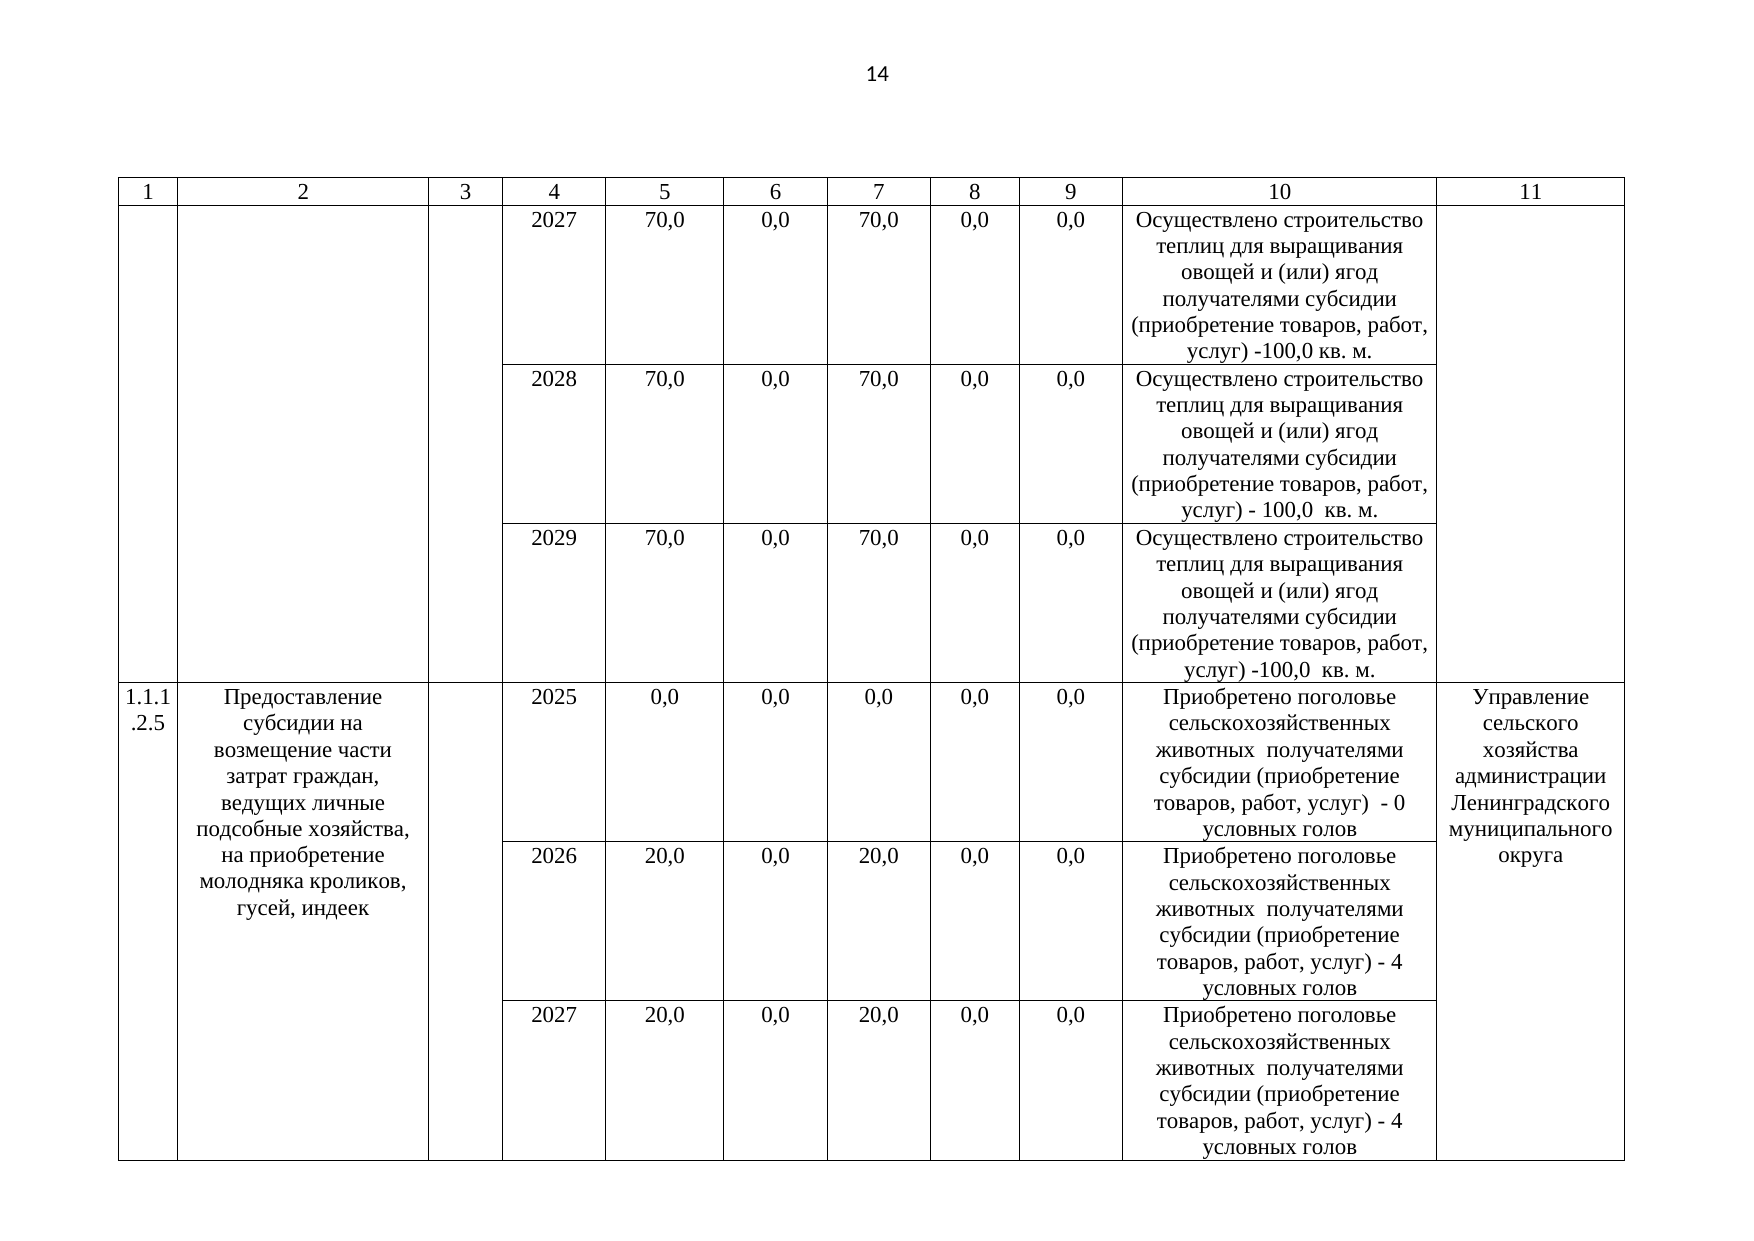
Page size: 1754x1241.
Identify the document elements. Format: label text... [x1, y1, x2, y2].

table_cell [1123, 206, 1436, 364]
table_cell 70,0 [828, 206, 930, 364]
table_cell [1123, 842, 1436, 1000]
table_cell Приобретено поголовье сельскохозяйственных животных получателями субсидии (приобретение товаров, работ, услуг) - 0 условных голов [1123, 683, 1436, 841]
table_header 6 [724, 178, 827, 204]
table_cell 0,0 [1020, 365, 1122, 523]
table_cell 70,0 [828, 365, 930, 523]
table_cell 0,0 [931, 683, 1019, 841]
table_cell 70,0 [606, 524, 723, 682]
table_cell 2025 [503, 683, 605, 841]
table_cell 0,0 [828, 683, 930, 841]
table_cell 70,0 [606, 206, 723, 364]
table_header 1 [119, 178, 177, 204]
table_cell 2028 [503, 365, 605, 523]
table_cell [429, 683, 502, 1159]
table_cell 1.1.1.2.5 [119, 683, 177, 1159]
table_header 8 [931, 178, 1019, 204]
table_cell 0,0 [1020, 524, 1122, 682]
table_cell 2027 [503, 206, 605, 364]
table_cell Управление сельского хозяйства администрации Ленинградского муниципального округа [1437, 683, 1624, 1159]
table_cell 70,0 [606, 365, 723, 523]
table_cell 0,0 [724, 524, 827, 682]
table_cell 20,0 [828, 842, 930, 1000]
table_cell 2027 [503, 1001, 605, 1159]
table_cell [1123, 1001, 1436, 1159]
table_header 11 [1437, 178, 1624, 204]
table_cell Предоставление субсидии на возмещение части затрат граждан, ведущих личные подсобные хозяйства, на приобретение молодняка кроликов, гусей, индеек [178, 683, 428, 1159]
table_cell 0,0 [931, 365, 1019, 523]
table_cell 2029 [503, 524, 605, 682]
table_cell Осуществлено строительство теплиц для выращивания овощей и (или) ягод получателями субсидии (приобретение товаров, работ, услуг) -100,0 кв. м. [1123, 524, 1436, 682]
table_cell 2026 [503, 842, 605, 1000]
table_cell 0,0 [724, 365, 827, 523]
table_cell Осуществлено строительство теплиц для выращивания овощей и (или) ягод получателями субсидии (приобретение товаров, работ, услуг) - 100,0 кв. м. [1123, 365, 1436, 523]
table_cell 0,0 [724, 842, 827, 1000]
table_cell 0,0 [931, 842, 1019, 1000]
table_cell 20,0 [606, 842, 723, 1000]
table_header 9 [1020, 178, 1122, 204]
table_cell 0,0 [1020, 842, 1122, 1000]
table_header 3 [429, 178, 502, 204]
table_cell 0,0 [724, 1001, 827, 1159]
table_cell 0,0 [724, 206, 827, 364]
table_cell 0,0 [724, 683, 827, 841]
table_header 7 [828, 178, 930, 204]
table_header 4 [503, 178, 605, 204]
table_cell 20,0 [606, 1001, 723, 1159]
table_header 10 [1123, 178, 1436, 204]
table_cell 70,0 [828, 524, 930, 682]
table_cell 0,0 [1020, 683, 1122, 841]
table_cell 20,0 [828, 1001, 930, 1159]
table_cell 0,0 [1020, 206, 1122, 364]
table_cell 0,0 [931, 524, 1019, 682]
table_cell 0,0 [1020, 1001, 1122, 1159]
table_cell 0,0 [606, 683, 723, 841]
table_cell 0,0 [931, 206, 1019, 364]
table_header 2 [178, 178, 428, 204]
table_header 5 [606, 178, 723, 204]
table_cell 0,0 [931, 1001, 1019, 1159]
